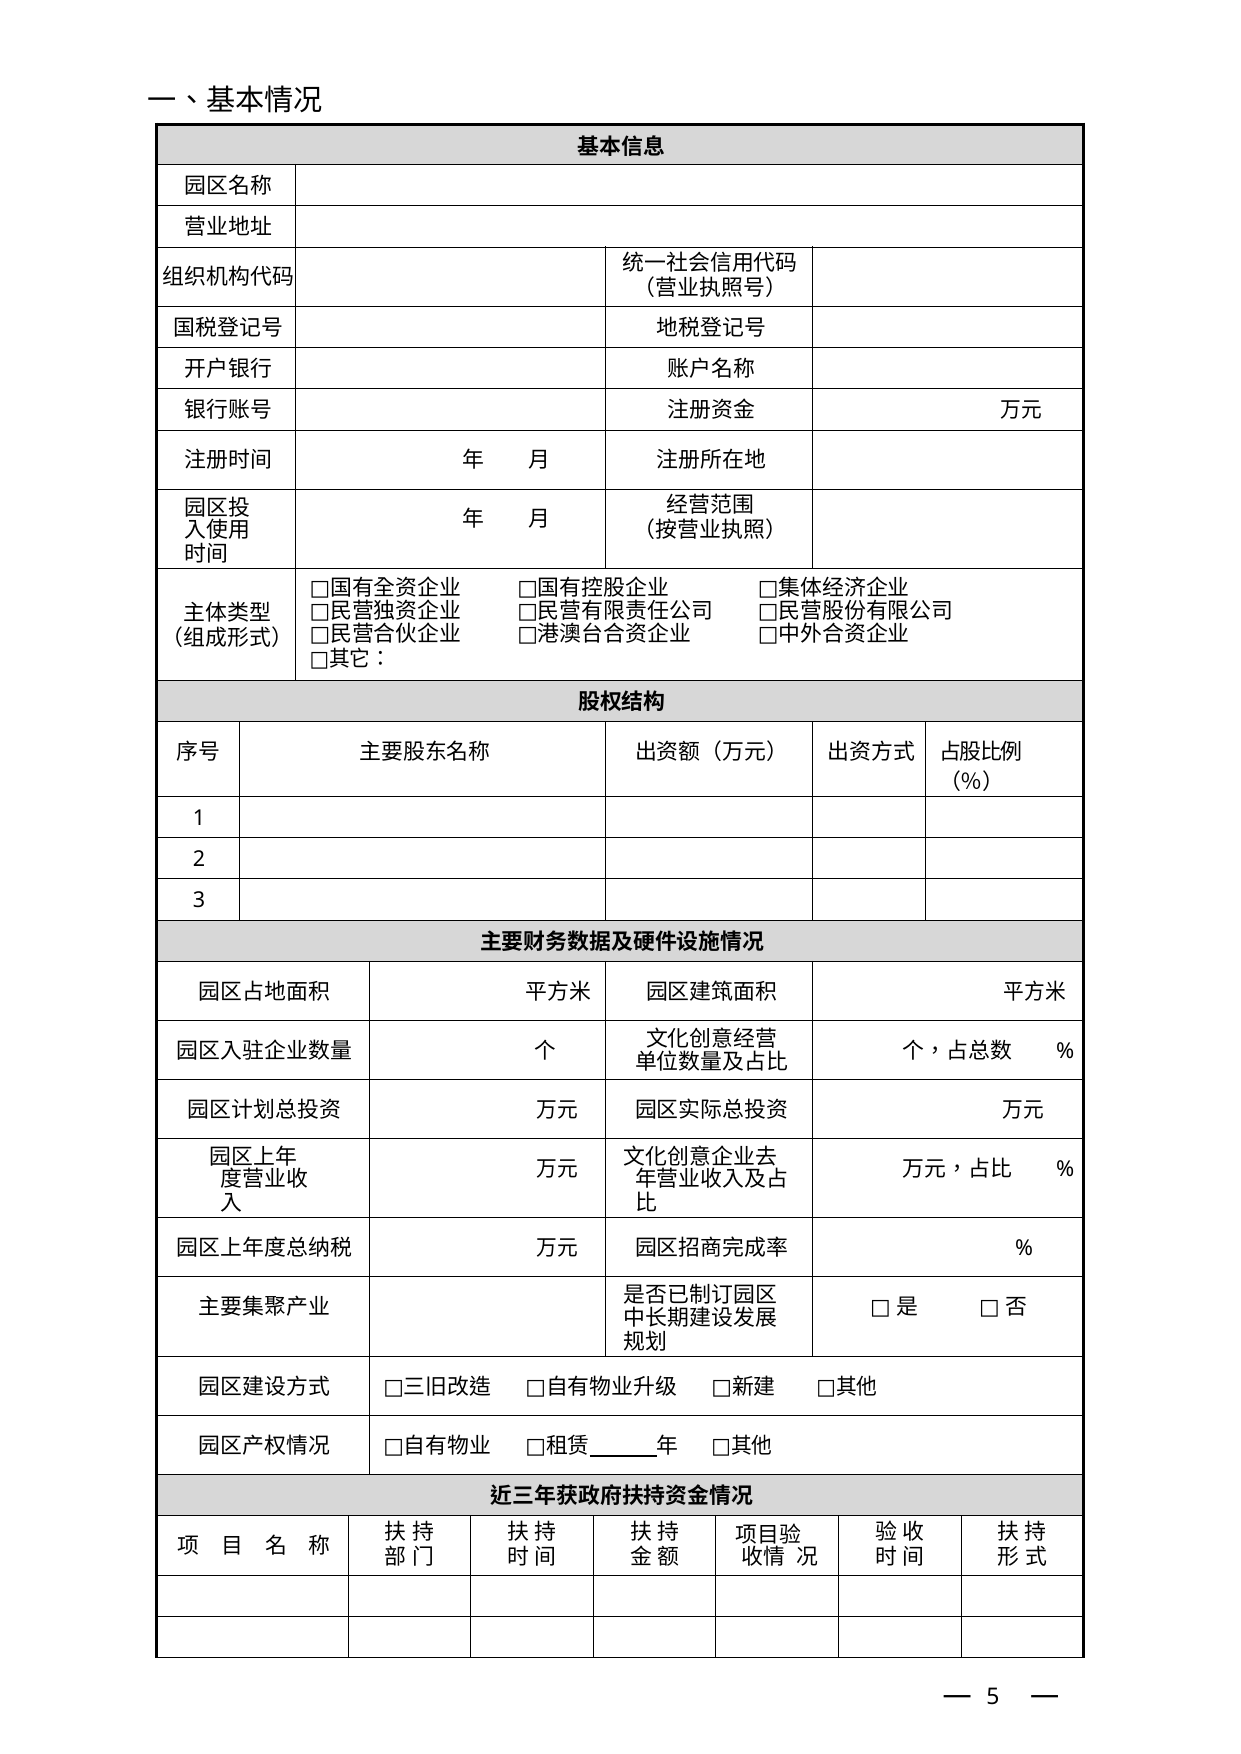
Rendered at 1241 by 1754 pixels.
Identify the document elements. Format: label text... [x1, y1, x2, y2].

table_cell [606, 797, 812, 837]
table_cell 验 收 时 间 [839, 1516, 961, 1574]
table_cell 组织机构代码 [158, 248, 295, 306]
table_cell 平方米 [813, 962, 1082, 1020]
table_cell 万元 [370, 1218, 605, 1276]
table_cell [962, 1617, 1082, 1657]
table_cell 扶 持 金 额 [594, 1516, 715, 1574]
table_cell [813, 307, 1082, 347]
table_cell [926, 797, 1082, 837]
table_cell 万元，占比 % [813, 1139, 1082, 1217]
table_cell [813, 348, 1082, 388]
table_cell [716, 1617, 838, 1657]
table_cell 项目验收情 况 [716, 1516, 838, 1574]
table_cell [594, 1576, 715, 1616]
table_cell [594, 1617, 715, 1657]
table_cell 扶 持 形 式 [962, 1516, 1082, 1574]
table_cell 银行账号 [158, 389, 295, 429]
table_cell 万元 [370, 1139, 605, 1217]
table_cell 园区名称 [158, 165, 295, 205]
table_cell [606, 838, 812, 878]
table_cell 出资方式 [813, 722, 925, 796]
table_cell 注册资金 [606, 389, 812, 429]
table_cell [296, 389, 605, 429]
table_cell [813, 431, 1082, 488]
table_cell 园区占地面积 [158, 962, 369, 1020]
table_cell 园区建筑面积 [606, 962, 812, 1020]
table_cell [813, 490, 1082, 568]
table_cell 营业地址 [158, 206, 295, 246]
text 一、基本情况 [148, 79, 1165, 119]
table_cell [471, 1617, 593, 1657]
table_cell 平方米 [370, 962, 605, 1020]
table_cell 3 [158, 879, 239, 919]
table_cell 扶 持 部 门 [349, 1516, 470, 1574]
table_cell [716, 1576, 838, 1616]
table_cell 园区投入使用时间 [158, 490, 295, 568]
table_cell 园区计划总投资 [158, 1080, 369, 1138]
table_cell % [813, 1218, 1082, 1276]
table_cell 园区建设方式 [158, 1357, 369, 1415]
table_cell 是否已制订园区中长期建设发展规划 [606, 1277, 812, 1356]
table_cell [962, 1576, 1082, 1616]
table_cell [296, 348, 605, 388]
table_cell 占股比例（％） [926, 722, 1082, 796]
table_cell 园区入驻企业数量 [158, 1021, 369, 1079]
table_cell [813, 879, 925, 919]
table_cell [158, 1617, 348, 1657]
table_cell [839, 1617, 961, 1657]
table_cell 园区实际总投资 [606, 1080, 812, 1138]
table_cell 主要股东名称 [240, 722, 605, 796]
table_cell 文化创意企业去年营业收入及占比 [606, 1139, 812, 1217]
table_cell 主要财务数据及硬件设施情况 [158, 921, 1082, 961]
table_cell 园区上年度营业收入 [158, 1139, 369, 1217]
table_cell 年 月 [296, 490, 605, 568]
table_cell 经营范围 （按营业执照） [606, 490, 812, 568]
table_cell □ 是 □ 否 [813, 1277, 1082, 1356]
table_cell 万元 [370, 1080, 605, 1138]
table_cell [813, 248, 1082, 306]
table_cell 项 目 名 称 [158, 1516, 348, 1574]
table_cell [296, 206, 1082, 246]
table_cell 主要集聚产业 [158, 1277, 369, 1356]
table_cell 国税登记号 [158, 307, 295, 347]
table_cell 开户银行 [158, 348, 295, 388]
table_cell [349, 1576, 470, 1616]
table_cell □自有物业 □租赁 年 □其他 [370, 1416, 1082, 1474]
table_cell [839, 1576, 961, 1616]
table_cell □国有全资企业 □国有控股企业 □集体经济企业 □民营独资企业 □民营有限责任公司 □民营股份有限公司 □民营合伙企业 □港澳台合资企业 □中外合资企业 □其它： [296, 569, 1082, 680]
table_cell 文化创意经营单位数量及占比 [606, 1021, 812, 1079]
table_cell 年 月 [296, 431, 605, 488]
table_cell 股权结构 [158, 681, 1082, 721]
table_cell 个 [370, 1021, 605, 1079]
table_cell 2 [158, 838, 239, 878]
table_cell 园区上年度总纳税 [158, 1218, 369, 1276]
table_cell [926, 879, 1082, 919]
table_cell 账户名称 [606, 348, 812, 388]
table_cell [813, 838, 925, 878]
table_cell [606, 879, 812, 919]
table_cell [240, 797, 605, 837]
table_cell 近三年获政府扶持资金情况 [158, 1475, 1082, 1515]
table_cell 统一社会信用代码 （营业执照号） [606, 248, 812, 306]
table_cell 地税登记号 [606, 307, 812, 347]
table_cell [370, 1277, 605, 1356]
table_cell [471, 1576, 593, 1616]
table_cell 园区产权情况 [158, 1416, 369, 1474]
table_cell [926, 838, 1082, 878]
table_cell 万元 [813, 1080, 1082, 1138]
table_cell [296, 248, 605, 306]
table_cell 扶 持 时 间 [471, 1516, 593, 1574]
table_cell 注册所在地 [606, 431, 812, 488]
table_cell [240, 879, 605, 919]
table_cell 注册时间 [158, 431, 295, 488]
table_cell 万元 [813, 389, 1082, 429]
table_cell 序号 [158, 722, 239, 796]
table_cell □三旧改造 □自有物业升级 □新建 □其他 [370, 1357, 1082, 1415]
table_cell [158, 1576, 348, 1616]
table_cell 出资额（万元） [606, 722, 812, 796]
table_cell 主体类型 （组成形式） [158, 569, 295, 680]
table_cell [296, 165, 1082, 205]
table_cell [296, 307, 605, 347]
table_cell [240, 838, 605, 878]
table_cell 1 [158, 797, 239, 837]
table_cell 个，占总数 % [813, 1021, 1082, 1079]
table_header 基本信息 [158, 126, 1082, 164]
table_cell 园区招商完成率 [606, 1218, 812, 1276]
table_cell [813, 797, 925, 837]
table_cell [349, 1617, 470, 1657]
